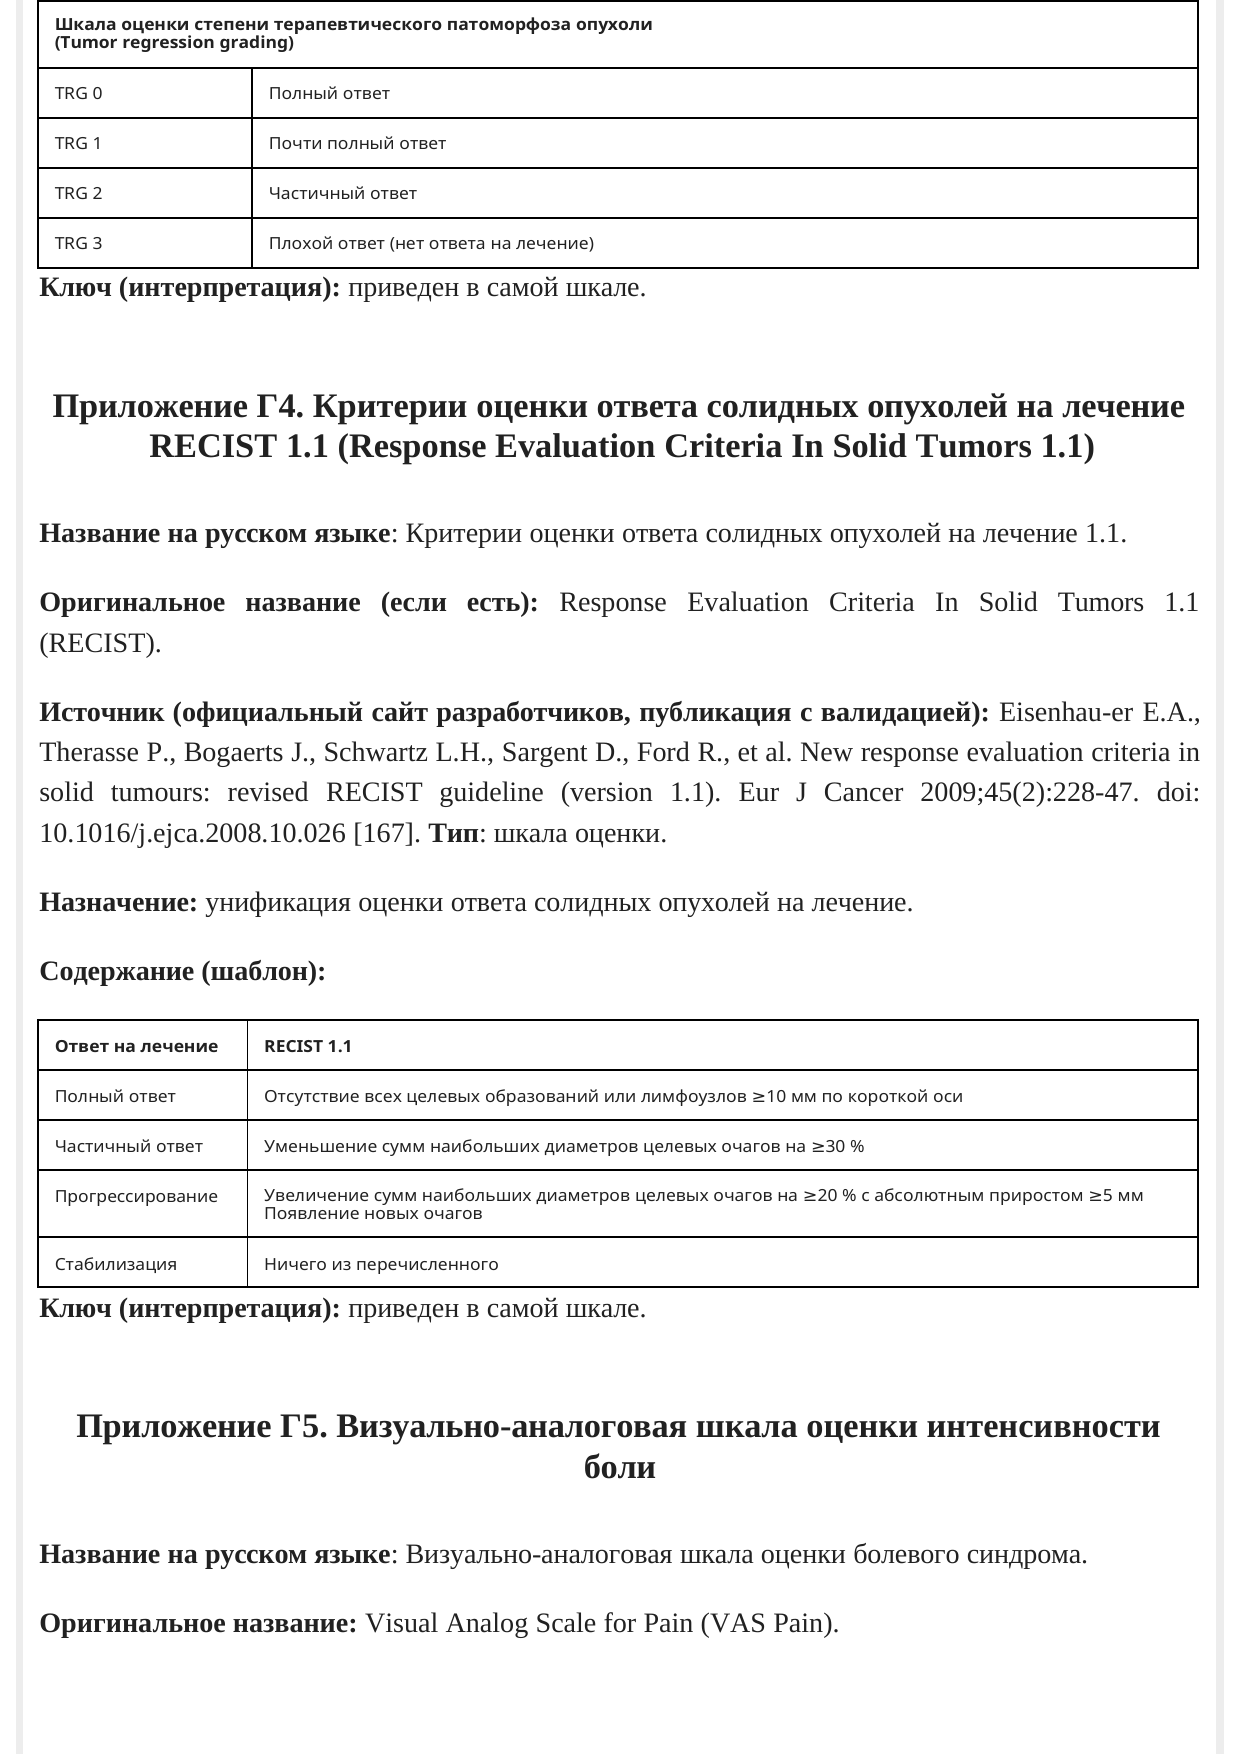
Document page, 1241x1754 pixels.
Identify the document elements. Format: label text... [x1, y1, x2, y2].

table_cell TRG 2 [39, 169, 251, 217]
table_header RECIST 1.1 [248, 1021, 1197, 1069]
subtitle Приложение Г5. Визуально-аналоговая шкала оценки интенсивности боли [76, 1406, 1201, 1486]
table_cell Отсутствие всех целевых образований или лимфоузлов ≥10 мм по короткой оси [248, 1071, 1197, 1119]
text Источник (официальный сайт разработчиков, публикация с валидацией): Eisenhau-er E.A., Therasse P., Bogaerts J., Schwartz L.H., Sargent D., Ford R., et al. New response evaluation criteria in solid tumours: revised RECIST guideline (version 1.1). Eur J Cancer 2009;45(2):228-47. doi: 10.1016/j.ejca.2008.10.026 [167]. Тип: шкала оценки. [39, 695, 1201, 848]
text Название на русском языке: Критерии оценки ответа солидных опухолей на лечение 1.1. [39, 517, 1236, 549]
table_cell Увеличение сумм наибольших диаметров целевых очагов на ≥20 % с абсолютным приростом ≥5 мм Появление новых очагов [248, 1171, 1197, 1236]
table_cell TRG 0 [39, 69, 251, 117]
table_cell Полный ответ [253, 69, 1197, 117]
table_cell Ничего из перечисленного [248, 1238, 1197, 1286]
table_cell Частичный ответ [39, 1121, 247, 1169]
text Ключ (интерпретация): приведен в самой шкале. [39, 1291, 1236, 1324]
text Назначение: унификация оценки ответа солидных опухолей на лечение. [39, 885, 1236, 917]
table_cell Прогрессирование [39, 1171, 247, 1236]
table_cell TRG 1 [39, 119, 251, 167]
subtitle Приложение Г4. Критерии оценки ответа солидных опухолей на лечение RECIST 1.1 (Response Evaluation Criteria In Solid Tumors 1.1) [52, 385, 1201, 464]
table_cell Уменьшение сумм наибольших диаметров целевых очагов на ≥30 % [248, 1121, 1197, 1169]
table_header Ответ на лечение [39, 1021, 247, 1069]
table_cell Плохой ответ (нет ответа на лечение) [253, 219, 1197, 267]
table_header Шкала оценки степени терапевтического патоморфоза опухоли (Tumor regression grading) [39, 2, 1197, 67]
subtitle Содержание (шаблон): [39, 954, 1236, 986]
table_cell Полный ответ [39, 1071, 247, 1119]
table_cell Почти полный ответ [253, 119, 1197, 167]
text Оригинальное название: Visual Analog Scale for Pain (VAS Pain). [39, 1606, 1236, 1639]
text Ключ (интерпретация): приведен в самой шкале. [39, 270, 1236, 303]
text Оригинальное название (если есть): Response Evaluation Criteria In Solid Tumors 1.1 (RECIST). [39, 585, 1200, 658]
table_cell Частичный ответ [253, 169, 1197, 217]
text Название на русском языке: Визуально-аналоговая шкала оценки болевого синдрома. [39, 1537, 1236, 1570]
table_cell Стабилизация [39, 1238, 247, 1286]
table_cell TRG 3 [39, 219, 251, 267]
